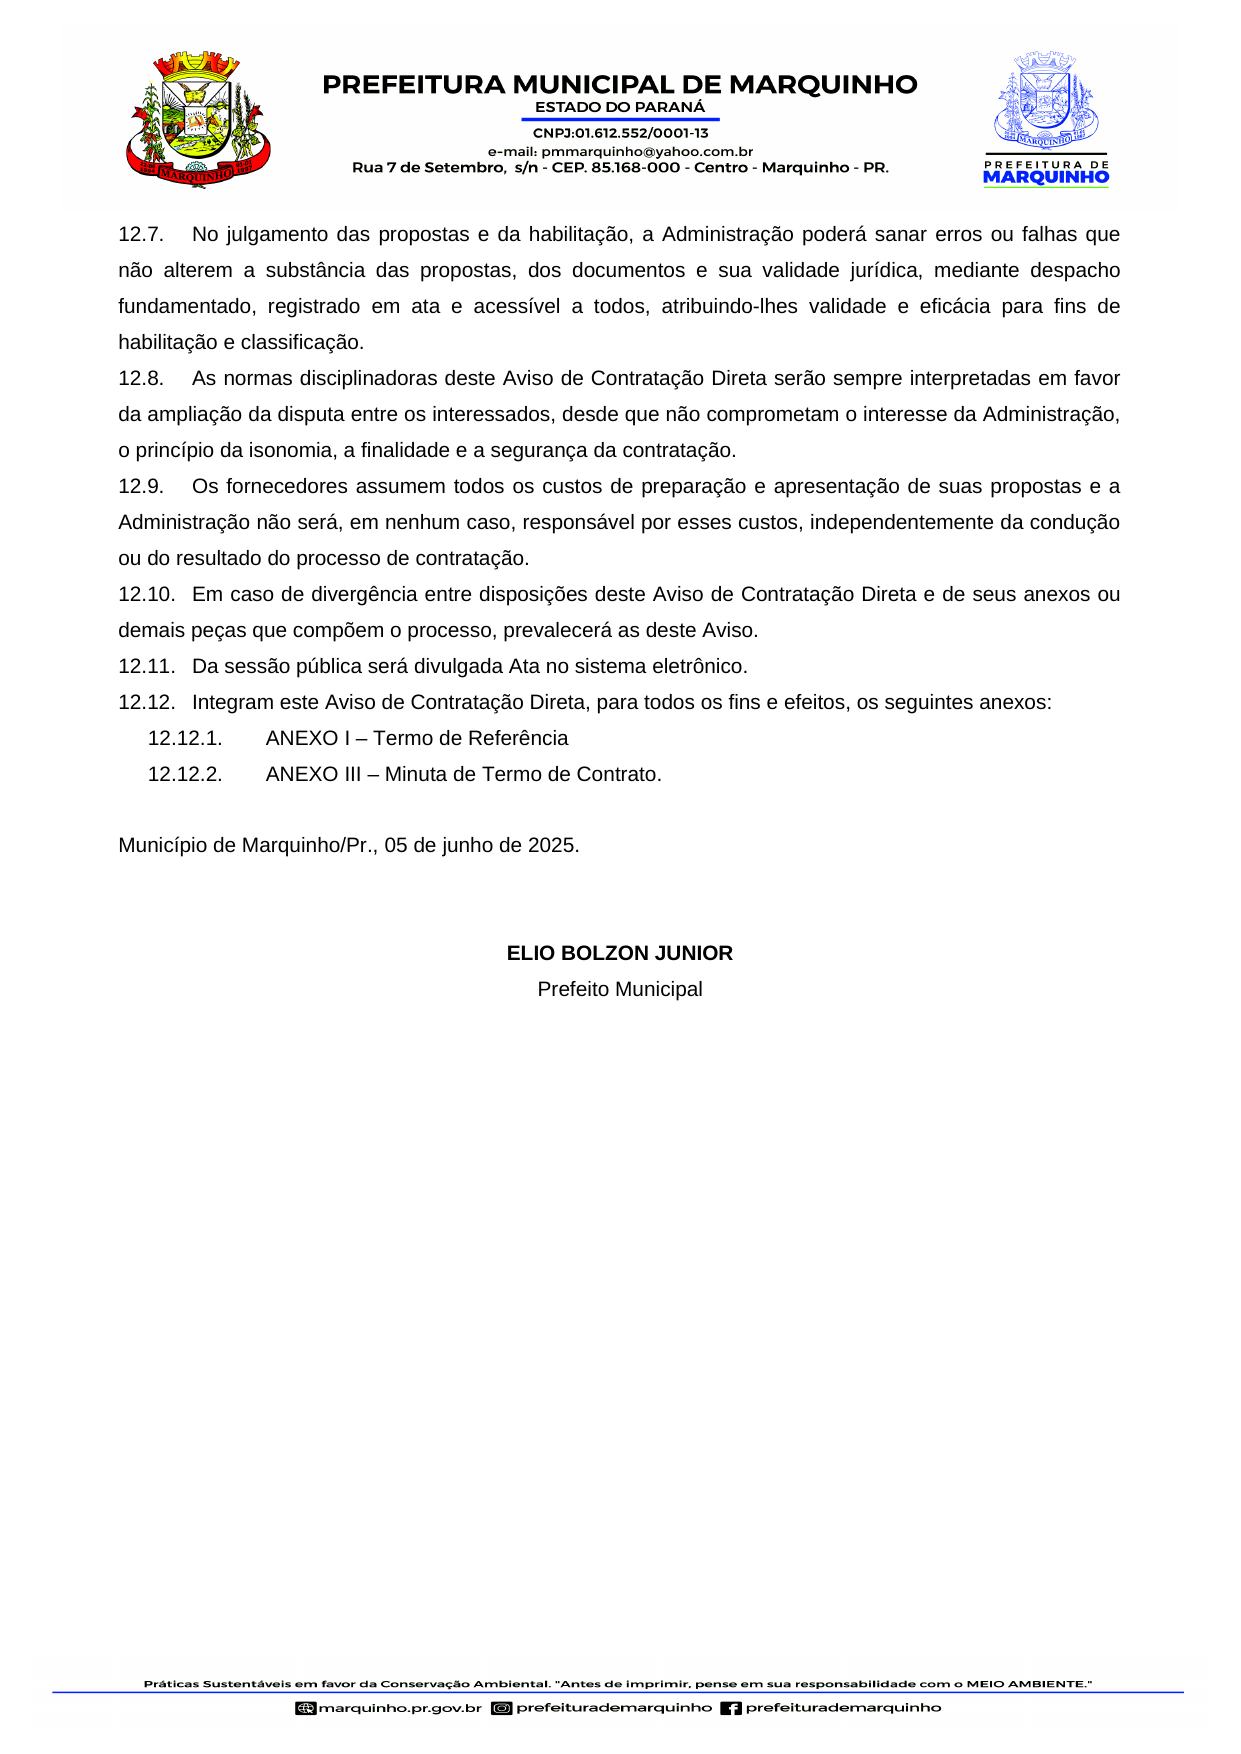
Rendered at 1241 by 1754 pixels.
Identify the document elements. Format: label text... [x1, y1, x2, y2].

list Integram este Aviso de Contratação Direta, para todos os fins e efeitos, os seguintes anexos: [118, 689, 1122, 713]
text ELIO BOLZON JUNIOR [118, 941, 1122, 965]
list ANEXO III – Minuta de Termo de Contrato. [148, 761, 1122, 785]
list Da sessão pública será divulgada Ata no sistema eletrônico. [118, 653, 1122, 677]
list No julgamento das propostas e da habilitação, a Administração poderá sanar erros ou falhas que não alterem a substância das propostas, dos documentos e sua validade jurídica, mediante despacho fundamentado, registrado em ata e acessível a todos, atribuindo-lhes validade e eficácia para fins de habilitação e classificação. [118, 207, 1122, 354]
list ANEXO I – Termo de Referência [148, 725, 1122, 749]
list Em caso de divergência entre disposições deste Aviso de Contratação Direta e de seus anexos ou demais peças que compõem o processo, prevalecerá as deste Aviso. [118, 582, 1122, 642]
picture [60, 25, 1181, 211]
list As normas disciplinadoras deste Aviso de Contratação Direta serão sempre interpretadas em favor da ampliação da disputa entre os interessados, desde que não comprometam o interesse da Administração, o princípio da isonomia, a finalidade e a segurança da contratação. [118, 366, 1122, 462]
list Os fornecedores assumem todos os custos de preparação e apresentação de suas propostas e a Administração não será, em nenhum caso, responsável por esses custos, independentemente da condução ou do resultado do processo de contratação. [118, 474, 1122, 570]
text Prefeito Municipal [118, 977, 1122, 1001]
picture [28, 1656, 1208, 1737]
text Município de Marquinho/Pr., 05 de junho de 2025. [118, 833, 1122, 857]
